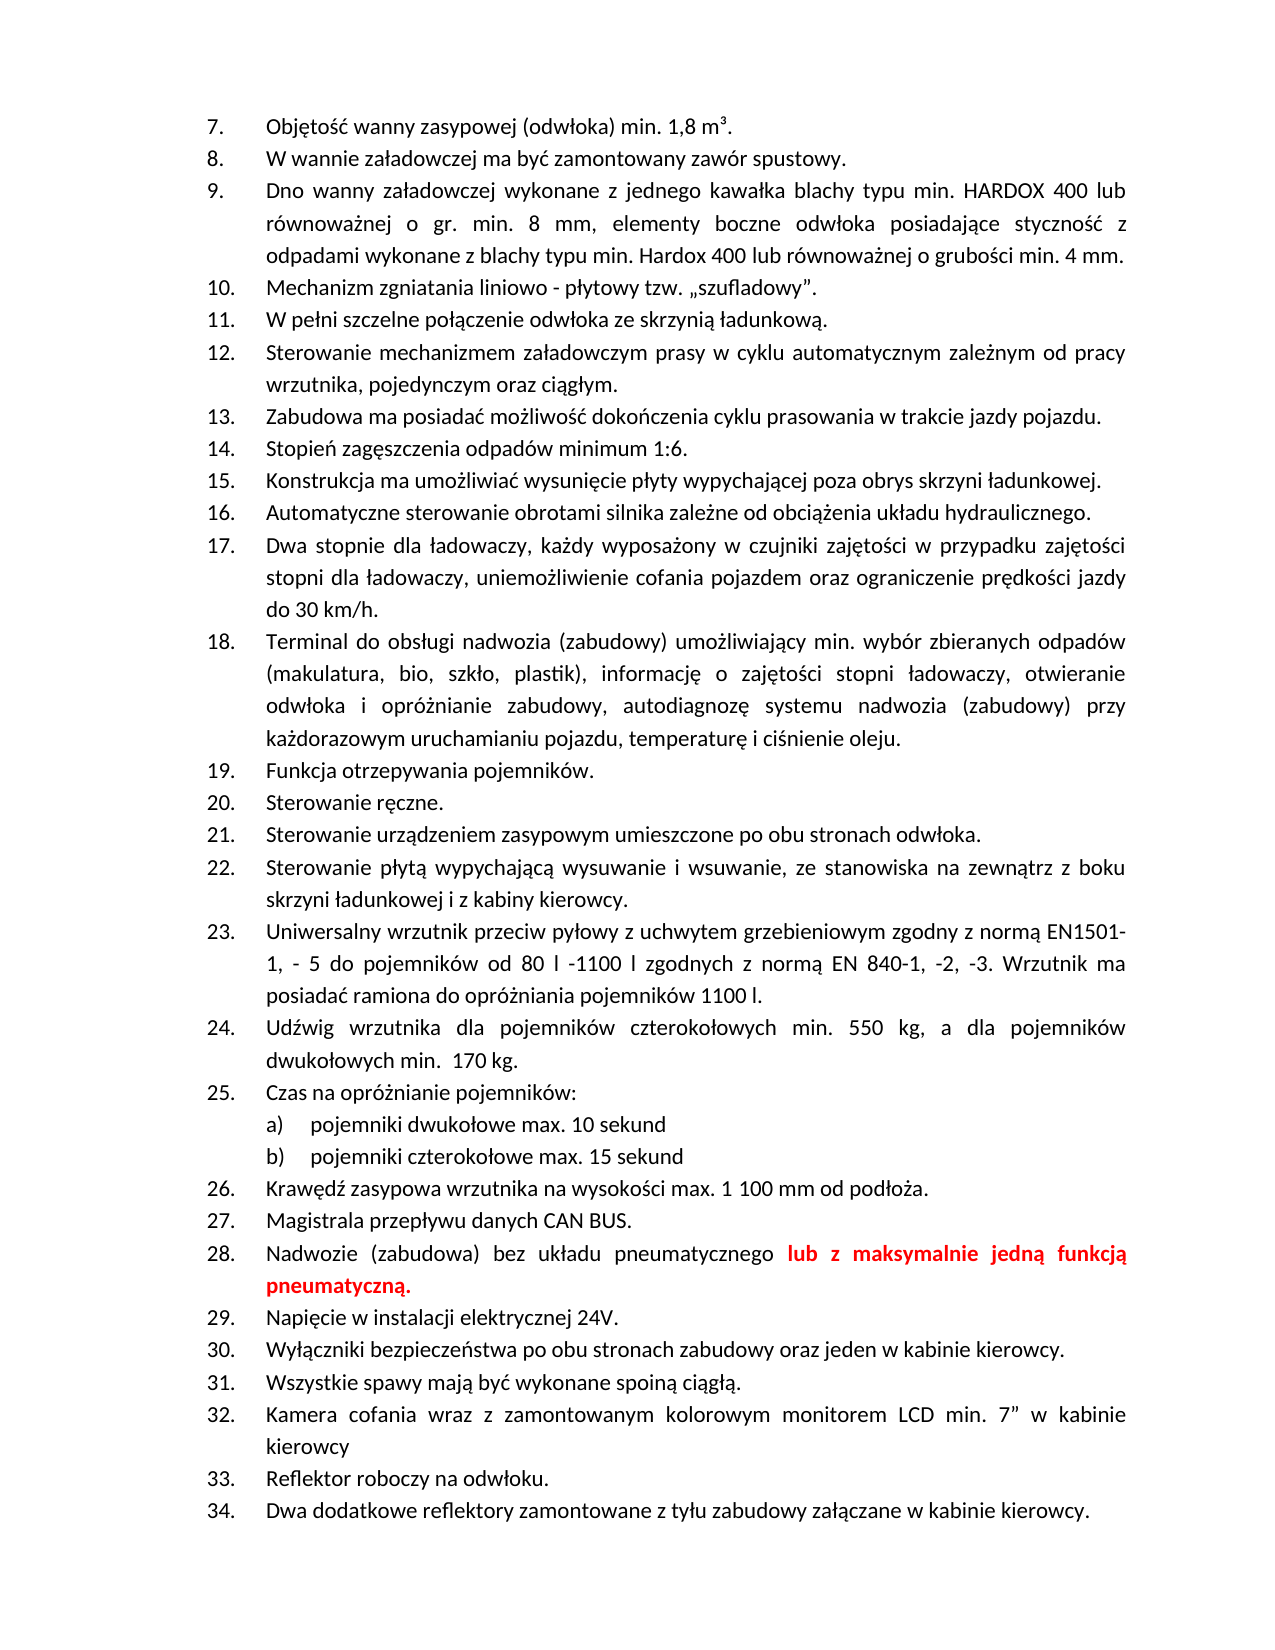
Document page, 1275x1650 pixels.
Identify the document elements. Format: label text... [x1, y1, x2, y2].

list Dno wanny załadowczej wykonane z jednego kawałka blachy typu min. HARDOX 400 lub równoważnej o gr. min. 8 mm, elementy boczne odwłoka posiadające styczność z odpadami wykonane z blachy typu min. Hardox 400 lub równoważnej o grubości min. 4 mm. [207, 177, 1127, 269]
list Terminal do obsługi nadwozia (zabudowy) umożliwiający min. wybór zbieranych odpadów (makulatura, bio, szkło, plastik), informację o zajętości stopni ładowaczy, otwieranie odwłoka i opróżnianie zabudowy, autodiagnozę systemu nadwozia (zabudowy) przy każdorazowym uruchamianiu pojazdu, temperaturę i ciśnienie oleju. [207, 627, 1127, 752]
list Nadwozie (zabudowa) bez układu pneumatycznego lub z maksymalnie jedną funkcją pneumatyczną. [207, 1239, 1127, 1299]
list Sterowanie urządzeniem zasypowym umieszczone po obu stronach odwłoka. [207, 820, 1127, 848]
list Sterowanie płytą wypychającą wysuwanie i wsuwanie, ze stanowiska na zewnątrz z boku skrzyni ładunkowej i z kabiny kierowcy. [207, 853, 1127, 913]
list Reflektor roboczy na odwłoku. [207, 1464, 1127, 1492]
list Mechanizm zgniatania liniowo - płytowy tzw. „szufladowy”. [207, 273, 1127, 301]
list pojemniki dwukołowe max. 10 sekund [266, 1110, 1127, 1138]
list Czas na opróżnianie pojemników: [207, 1078, 1127, 1106]
list Zabudowa ma posiadać możliwość dokończenia cyklu prasowania w trakcie jazdy pojazdu. [207, 402, 1127, 430]
list Sterowanie ręczne. [207, 788, 1127, 816]
list Udźwig wrzutnika dla pojemników czterokołowych min. 550 kg, a dla pojemników dwukołowych min. 170 kg. [207, 1013, 1127, 1074]
list pojemniki czterokołowe max. 15 sekund [266, 1142, 1127, 1170]
list Wyłączniki bezpieczeństwa po obu stronach zabudowy oraz jeden w kabinie kierowcy. [207, 1335, 1127, 1363]
list Krawędź zasypowa wrzutnika na wysokości max. 1 100 mm od podłoża. [207, 1174, 1127, 1202]
list Dwa dodatkowe reflektory zamontowane z tyłu zabudowy załączane w kabinie kierowcy. [207, 1496, 1127, 1524]
list Magistrala przepływu danych CAN BUS. [207, 1207, 1127, 1235]
list Automatyczne sterowanie obrotami silnika zależne od obciążenia układu hydraulicznego. [207, 498, 1127, 527]
list W pełni szczelne połączenie odwłoka ze skrzynią ładunkową. [207, 305, 1127, 333]
list W wannie załadowczej ma być zamontowany zawór spustowy. [207, 144, 1127, 172]
list Stopień zagęszczenia odpadów minimum 1:6. [207, 434, 1127, 462]
list Sterowanie mechanizmem załadowczym prasy w cyklu automatycznym zależnym od pracy wrzutnika, pojedynczym oraz ciągłym. [207, 338, 1127, 398]
list Dwa stopnie dla ładowaczy, każdy wyposażony w czujniki zajętości w przypadku zajętości stopni dla ładowaczy, uniemożliwienie cofania pojazdem oraz ograniczenie prędkości jazdy do 30 km/h. [207, 531, 1127, 623]
list Wszystkie spawy mają być wykonane spoiną ciągłą. [207, 1368, 1127, 1396]
list Napięcie w instalacji elektrycznej 24V. [207, 1303, 1127, 1331]
list Kamera cofania wraz z zamontowanym kolorowym monitorem LCD min. 7” w kabinie kierowcy [207, 1400, 1127, 1460]
list Objętość wanny zasypowej (odwłoka) min. 1,8 m³. [207, 112, 1127, 140]
list Uniwersalny wrzutnik przeciw pyłowy z uchwytem grzebieniowym zgodny z normą EN1501-1, - 5 do pojemników od 80 l -1100 l zgodnych z normą EN 840-1, -2, -3. Wrzutnik ma posiadać ramiona do opróżniania pojemników 1100 l. [207, 917, 1127, 1009]
list Konstrukcja ma umożliwiać wysunięcie płyty wypychającej poza obrys skrzyni ładunkowej. [207, 466, 1127, 494]
list Funkcja otrzepywania pojemników. [207, 756, 1127, 784]
